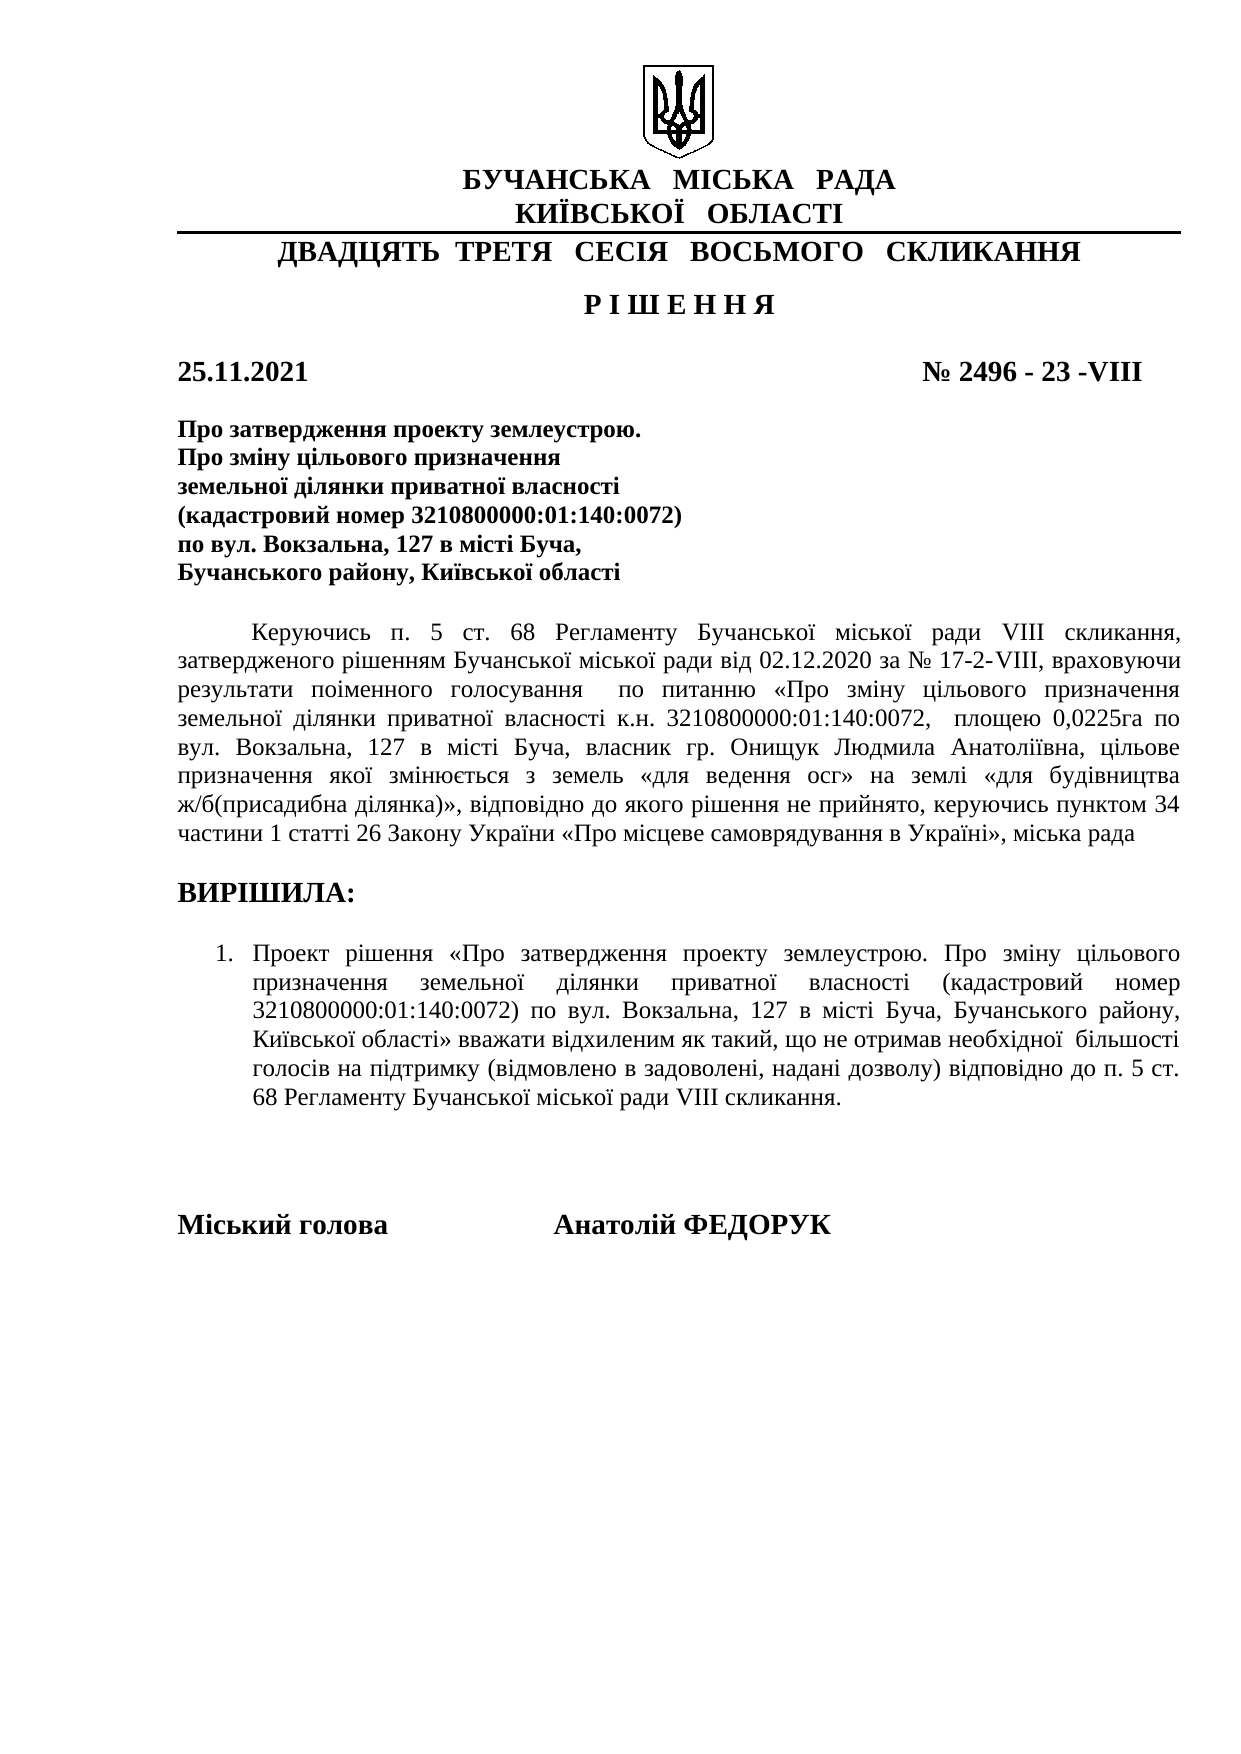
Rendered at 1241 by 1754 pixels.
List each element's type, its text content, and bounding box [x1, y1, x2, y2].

text ДВАДЦЯТЬ ТРЕТЯ СЕСІЯ ВОСЬМОГО СКЛИКАННЯ [177, 234, 1181, 268]
text Керуючись п. 5 ст. 68 Регламенту Бучанської міської ради VІІІ скликання, затвердженого рішенням Бучанської міської ради від 02.12.2020 за № 17-2-VІІI, враховуючи результати поіменного голосування по питанню «Про зміну цільового призначення земельної ділянки приватної власності к.н. 3210800000:01:140:0072, площею 0,0225га по вул. Вокзальна, 127 в місті Буча, власник гр. Онищук Людмила Анатоліївна, цільове призначення якої змінюється з земель «для ведення осг» на землі «для будівництва ж/б(присадибна ділянка)», відповідно до якого рішення не прийнято, керуючись пунктом 34 частини 1 статті 26 Закону України «Про місцеве самоврядування в Україні», міська рада [177, 617, 1181, 847]
text Про зміну цільового призначення [177, 442, 1181, 471]
text Р І Ш Е Н Н Я [177, 287, 1181, 321]
text земельної ділянки приватної власності [177, 471, 1181, 500]
text Міський голова Анатолій ФЕДОРУК [177, 1207, 1181, 1241]
list Проект рішення «Про затвердження проекту землеустрою. Про зміну цільового призначення земельної ділянки приватної власності (кадастровий номер 3210800000:01:140:0072) по вул. Вокзальна, 127 в місті Буча, Бучанського району, Київської області» вважати відхиленим як такий, що не отримав необхідної більшості голосів на підтримку (відмовлено в задоволені, надані дозволу) відповідно до п. 5 ст. 68 Регламенту Бучанської міської ради VІІІ скликання. [215, 938, 1181, 1110]
text ВИРІШИЛА: [177, 876, 1181, 909]
text Бучанського району, Київської області [177, 557, 1181, 586]
text БУЧАНСЬКА МІСЬКА РАДА [177, 162, 1181, 196]
text по вул. Вокзальна, 127 в місті Буча, [177, 529, 1181, 557]
text КИЇВСЬКОЇ ОБЛАСТІ [177, 196, 1181, 231]
text (кадастровий номер 3210800000:01:140:0072) [177, 500, 1181, 529]
text Про затвердження проекту землеустрою. [177, 414, 1181, 442]
text 25.11.2021 № 2496 - 23 -VІІІ [177, 354, 1181, 388]
